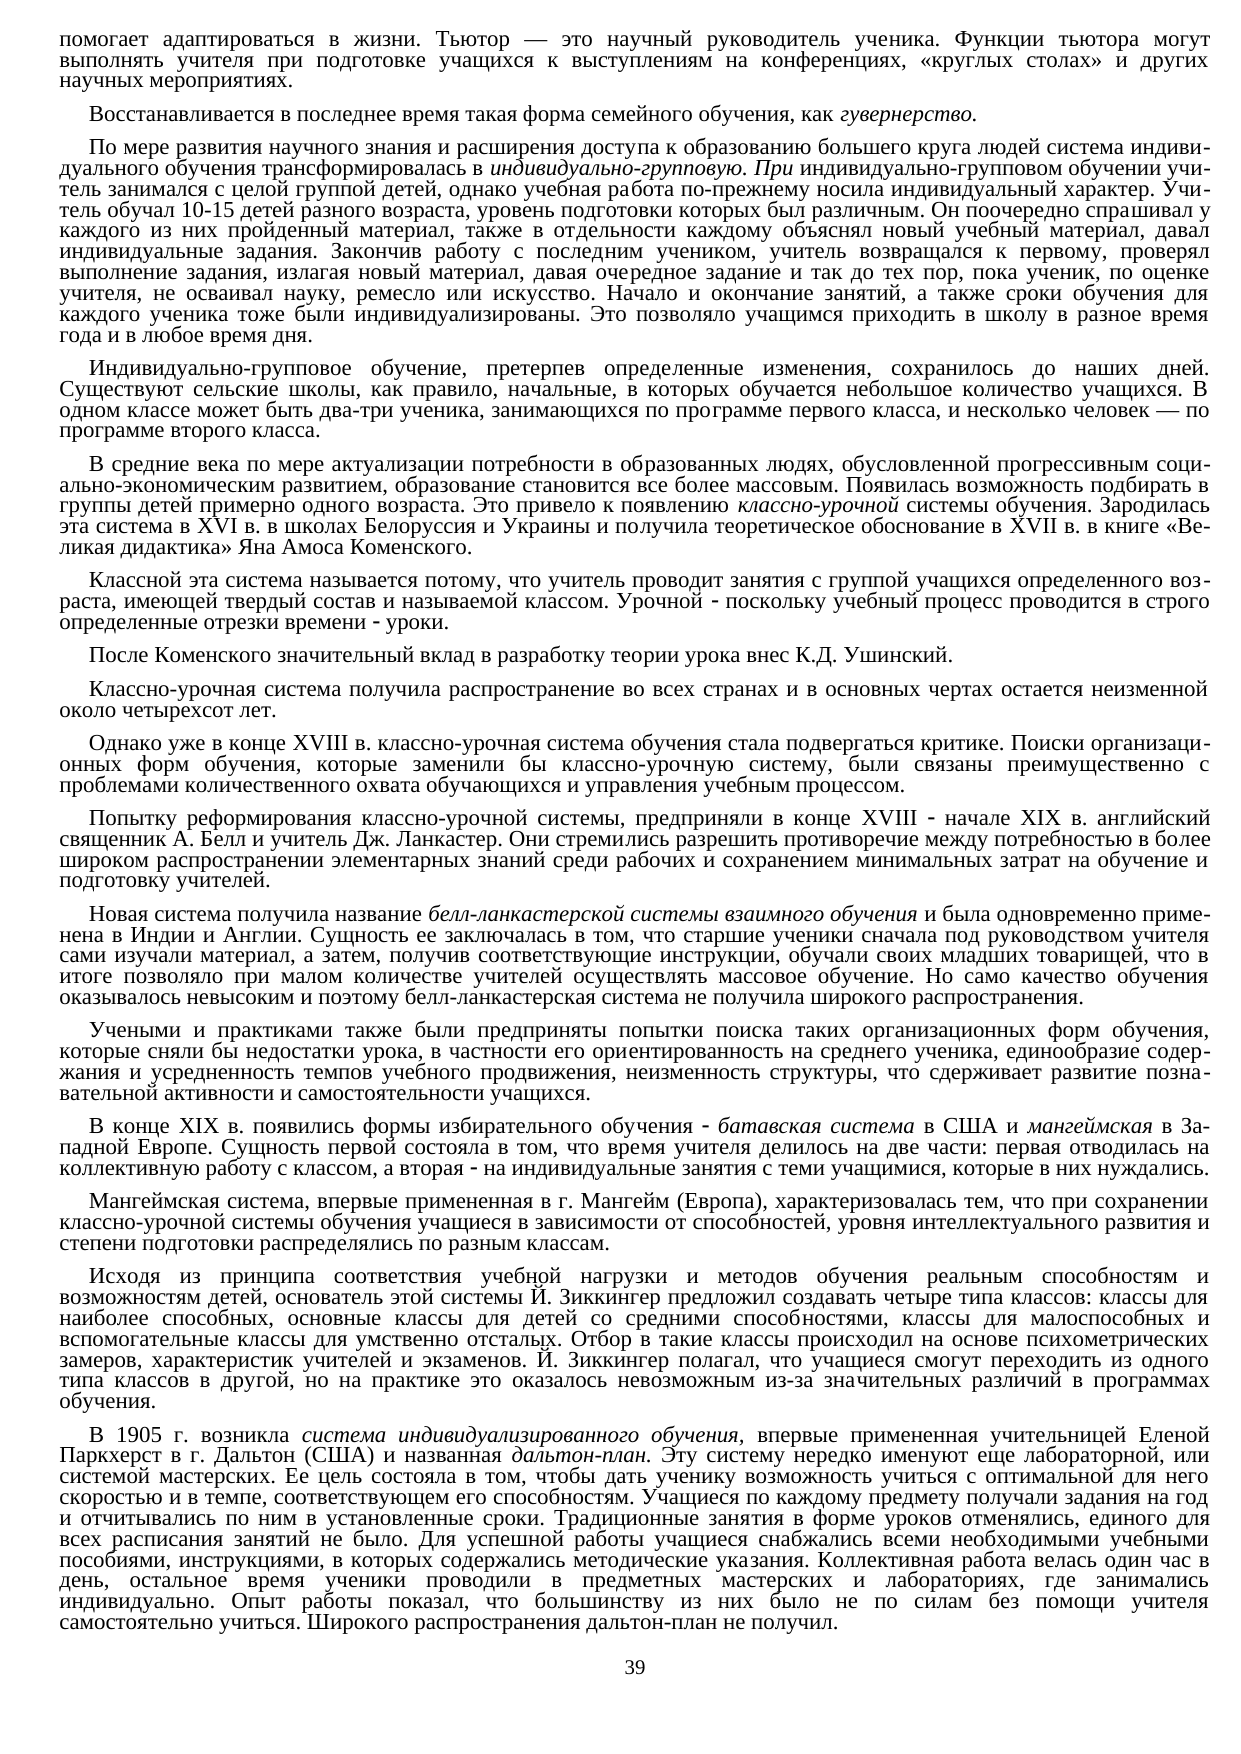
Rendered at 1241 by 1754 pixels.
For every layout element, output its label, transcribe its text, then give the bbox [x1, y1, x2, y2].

text Учеными и практиками также были предприняты попытки поиска таких организационных форм обучения, которые сняли бы недостатки урока, в частности его ориентированность на среднего ученика, единообразие содержания и усредненность темпов учебного продвижения, неизменность структуры, что сдерживает развитие познавательной активности и самостоятельности учащихся. [59, 1021, 1211, 1104]
text В средние века по мере актуализации потребности в образованных людях, обусловленной прогрессивным социально-экономическим развитием, образование становится все более массовым. Появилась возможность подбирать в группы детей примерно одного возраста. Это привело к появлению классно-урочной системы обучения. Зародилась эта система в XVI в. в школах Белоруссия и Украины и получила теоретическое обоснование в XVII в. в книге «Великая дидактика» Яна Амоса Коменского. [59, 454, 1211, 559]
text Индивидуально-групповое обучение, претерпев определенные изменения, сохранилось до наших дней. Существуют сельские школы, как правило, начальные, в которых обучается небольшое количество учащихся. В одном классе может быть два-три ученика, занимающихся по программе первого класса, и несколько человек — по программе второго класса. [59, 359, 1211, 442]
text Классной эта система называется потому, что учитель проводит занятия с группой учащихся определенного возраста, имеющей твердый состав и называемой классом. Урочной поскольку учебный процесс проводится в строго определенные отрезки времени уроки. [59, 571, 1211, 634]
text Классно-урочная система получила распространение во всех странах и в основных чертах остается неизменной около четырехсот лет. [59, 679, 1211, 721]
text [59, 29, 1211, 92]
text Восстанавливается в последнее время такая форма семейного обучения, как гувернерство. [59, 104, 1211, 125]
text Исходя из принципа соответствия учебной нагрузки и методов обучения реальным способностям и возможностям детей, основатель этой системы Й. Зиккингер предложил создавать четыре типа классов: классы для наиболее способных, основные классы для детей со средними способностями, классы для малоспособных и вспомогательные классы для умственно отсталых. Отбор в такие классы происходил на основе психометрических замеров, характеристик учителей и экзаменов. Й. Зиккингер полагал, что учащиеся смогут переходить из одного типа классов в другой, но на практике это оказалось невозможным из-за значительных различий в программах обучения. [59, 1267, 1211, 1413]
text Однако уже в конце XVIII в. классно-урочная система обучения стала подвергаться критике. Поиски организационных форм обучения, которые заменили бы классно-урочную систему, были связаны преимущественно с проблемами количественного охвата обучающихся и управления учебным процессом. [59, 734, 1211, 796]
text Попытку реформирования классно-урочной системы, предприняли в конце XVIII начале XIX в. английский священник А. Белл и учитель Дж. Ланкастер. Они стремились разрешить противоречие между потребностью в более широком распространении элементарных знаний среди рабочих и сохранением минимальных затрат на обучение и подготовку учителей. [59, 809, 1211, 892]
text После Коменского значительный вклад в разработку теории урока внес К.Д. Ушинский. [59, 646, 1211, 667]
text В 1905 г. возникла система индивидуализированного обучения, впервые примененная учительницей Еленой Паркхерст в г. Дальтон (США) и названная дальтон-план. Эту систему нередко именуют еще лабораторной, или системой мастерских. Ее цель состояла в том, чтобы дать ученику возможность учиться с оптимальной для него скоростью и в темпе, соответствующем его способностям. Учащиеся по каждому предмету получали задания на год и отчитывались по ним в установленные сроки. Традиционные занятия в форме уроков отменялись, единого для всех расписания занятий не было. Для успешной работы учащиеся снабжались всеми необходимыми учебными пособиями, инструкциями, в которых содержались методические указания. Коллективная работа велась один час в день, остальное время ученики проводили в предметных мастерских и лабораториях, где занимались индивидуально. Опыт работы показал, что большинству из них было не по силам без помощи учителя самостоятельно учиться. Широкого распространения дальтон-план не получил. [59, 1425, 1211, 1634]
text Мангеймская система, впервые примененная в г. Мангейм (Европа), характеризовалась тем, что при сохранении классно-урочной системы обучения учащиеся в зависимости от способностей, уровня интеллектуального развития и степени подготовки распределялись по разным классам. [59, 1192, 1211, 1254]
text В конце XIX в. появились формы избирательного обучения батавская система в США и мангеймская в Западной Европе. Сущность первой состояла в том, что время учителя делилось на две части: первая отводилась на коллективную работу с классом, а вторая на индивидуальные занятия с теми учащимися, которые в них нуждались. [59, 1117, 1211, 1179]
text По мере развития научного знания и расширения доступа к образованию большего круга людей система индивидуального обучения трансформировалась в индивидуально-групповую. При индивидуально-групповом обучении учитель занимался с целой группой детей, однако учебная работа по-прежнему носила индивидуальный характер. Учитель обучал 10-15 детей разного возраста, уровень подготовки которых был различным. Он поочередно спрашивал у каждого из них пройденный материал, также в отдельности каждому объяснял новый учебный материал, давал индивидуальные задания. Закончив работу с последним учеником, учитель возвращался к первому, проверял выполнение задания, излагая новый материал, давая очередное задание и так до тех пор, пока ученик, по оценке учителя, не осваивал науку, ремесло или искусство. Начало и окончание занятий, а также сроки обучения для каждого ученика тоже были индивидуализированы. Это позволяло учащимся приходить в школу в разное время года и в любое время дня. [59, 138, 1211, 346]
text Новая система получила название белл-ланкастерской системы взаимного обучения и была одновременно применена в Индии и Англии. Сущность ее заключалась в том, что старшие ученики сначала под руководством учителя сами изучали материал, а затем, получив соответствующие инструкции, обучали своих младших товарищей, что в итоге позволяло при малом количестве учителей осуществлять массовое обучение. Но само качество обучения оказывалось невысоким и поэтому белл-ланкастерская система не получила широкого распространения. [59, 904, 1211, 1009]
